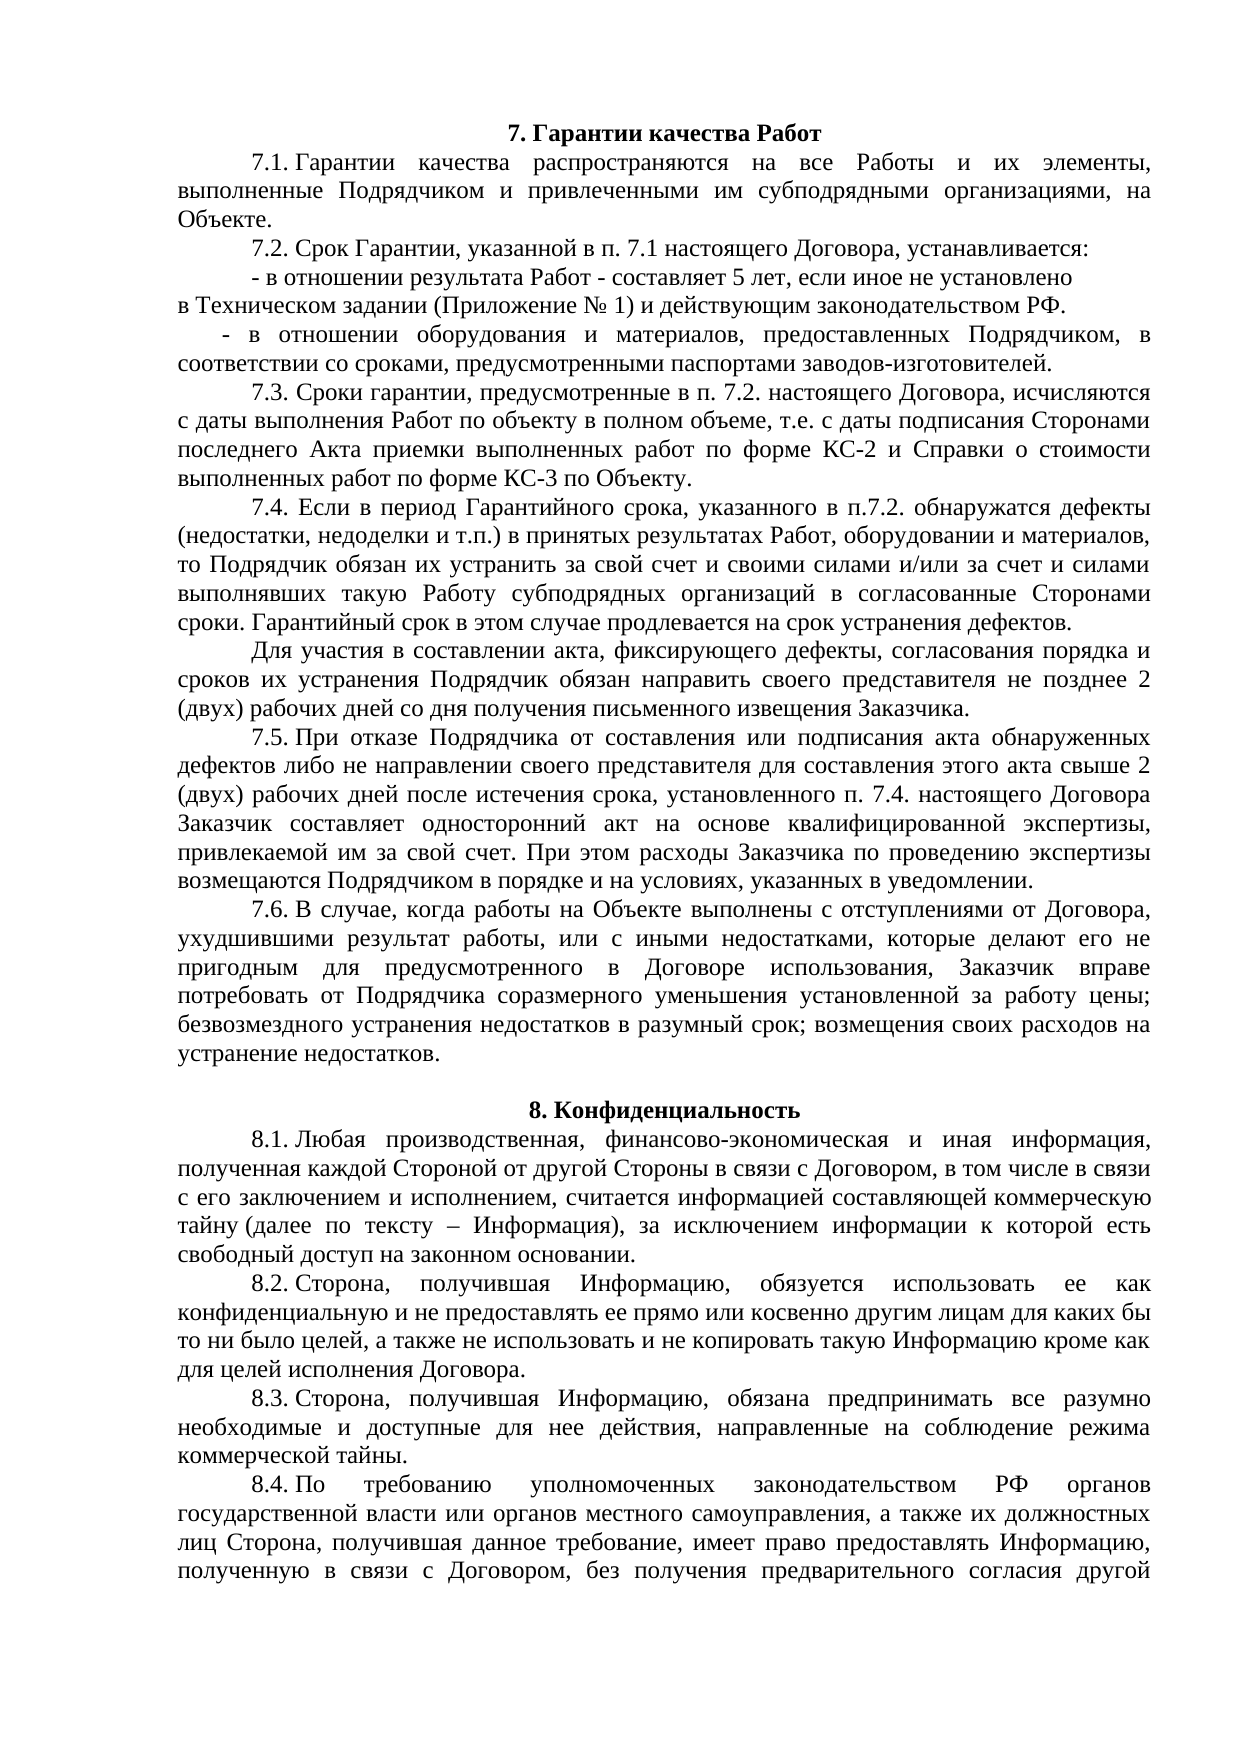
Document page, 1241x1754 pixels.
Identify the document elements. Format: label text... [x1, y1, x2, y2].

subtitle - в отношении оборудования и материалов, предоставленных Подрядчиком, в соответствии со сроками, предусмотренными паспортами заводов-изготовителей. [177, 319, 1152, 377]
text 7.1. Гарантии качества распространяются на все Работы и их элементы, выполненные Подрядчиком и привлеченными им субподрядными организациями, на Объекте. [177, 147, 1152, 233]
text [177, 1469, 1152, 1584]
subtitle 7.4. Если в период Гарантийного срока, указанного в п.7.2. обнаружатся дефекты (недостатки, недоделки и т.п.) в принятых результатах Работ, оборудовании и материалов, то Подрядчик обязан их устранить за свой счет и своими силами и/или за счет и силами выполнявших такую Работу субподрядных организаций в согласованные Сторонами сроки. Гарантийный срок в этом случае продлевается на срок устранения дефектов. [177, 492, 1152, 636]
text 7.2. Срок Гарантии, указанной в п. 7.1 настоящего Договора, устанавливается: [177, 233, 1152, 262]
text 8. Конфиденциальность [177, 1096, 1152, 1124]
text 8.1. Любая производственная, финансово-экономическая и иная информация, полученная каждой Стороной от другой Стороны в связи с Договором, в том числе в связи с его заключением и исполнением, считается информацией составляющей коммерческую тайну (далее по тексту – Информация), за исключением информации к которой есть свободный доступ на законном основании. [177, 1124, 1152, 1268]
text Для участия в составлении акта, фиксирующего дефекты, согласования порядка и сроков их устранения Подрядчик обязан направить своего представителя не позднее 2 (двух) рабочих дней со дня получения письменного извещения Заказчика. [177, 636, 1152, 722]
text 7.6. В случае, когда работы на Объекте выполнены с отступлениями от Договора, ухудшившими результат работы, или с иными недостатками, которые делают его не пригодным для предусмотренного в Договоре использования, Заказчик вправе потребовать от Подрядчика соразмерного уменьшения установленной за работу цены; безвозмездного устранения недостатков в разумный срок; возмещения своих расходов на устранение недостатков. [177, 894, 1152, 1067]
text 8.3. Сторона, получившая Информацию, обязана предпринимать все разумно необходимые и доступные для нее действия, направленные на соблюдение режима коммерческой тайны. [177, 1383, 1152, 1469]
subtitle в Техническом задании (Приложение № 1) и действующим законодательством РФ. [177, 291, 1152, 319]
text 8.2. Сторона, получившая Информацию, обязуется использовать ее как конфиденциальную и не предоставлять ее прямо или косвенно другим лицам для каких бы то ни было целей, а также не использовать и не копировать такую Информацию кроме как для целей исполнения Договора. [177, 1268, 1152, 1383]
subtitle - в отношении результата Работ - составляет 5 лет, если иное не установлено [222, 262, 1152, 291]
subtitle 7.3. Сроки гарантии, предусмотренные в п. 7.2. настоящего Договора, исчисляются с даты выполнения Работ по объекту в полном объеме, т.е. с даты подписания Сторонами последнего Акта приемки выполненных работ по форме КС-2 и Справки о стоимости выполненных работ по форме КС-3 по Объекту. [177, 377, 1152, 492]
text 7.5. При отказе Подрядчика от составления или подписания акта обнаруженных дефектов либо не направлении своего представителя для составления этого акта свыше 2 (двух) рабочих дней после истечения срока, установленного п. 7.4. настоящего Договора Заказчик составляет односторонний акт на основе квалифицированной экспертизы, привлекаемой им за свой счет. При этом расходы Заказчика по проведению экспертизы возмещаются Подрядчиком в порядке и на условиях, указанных в уведомлении. [177, 722, 1152, 894]
text 7. Гарантии качества Работ [177, 118, 1152, 147]
